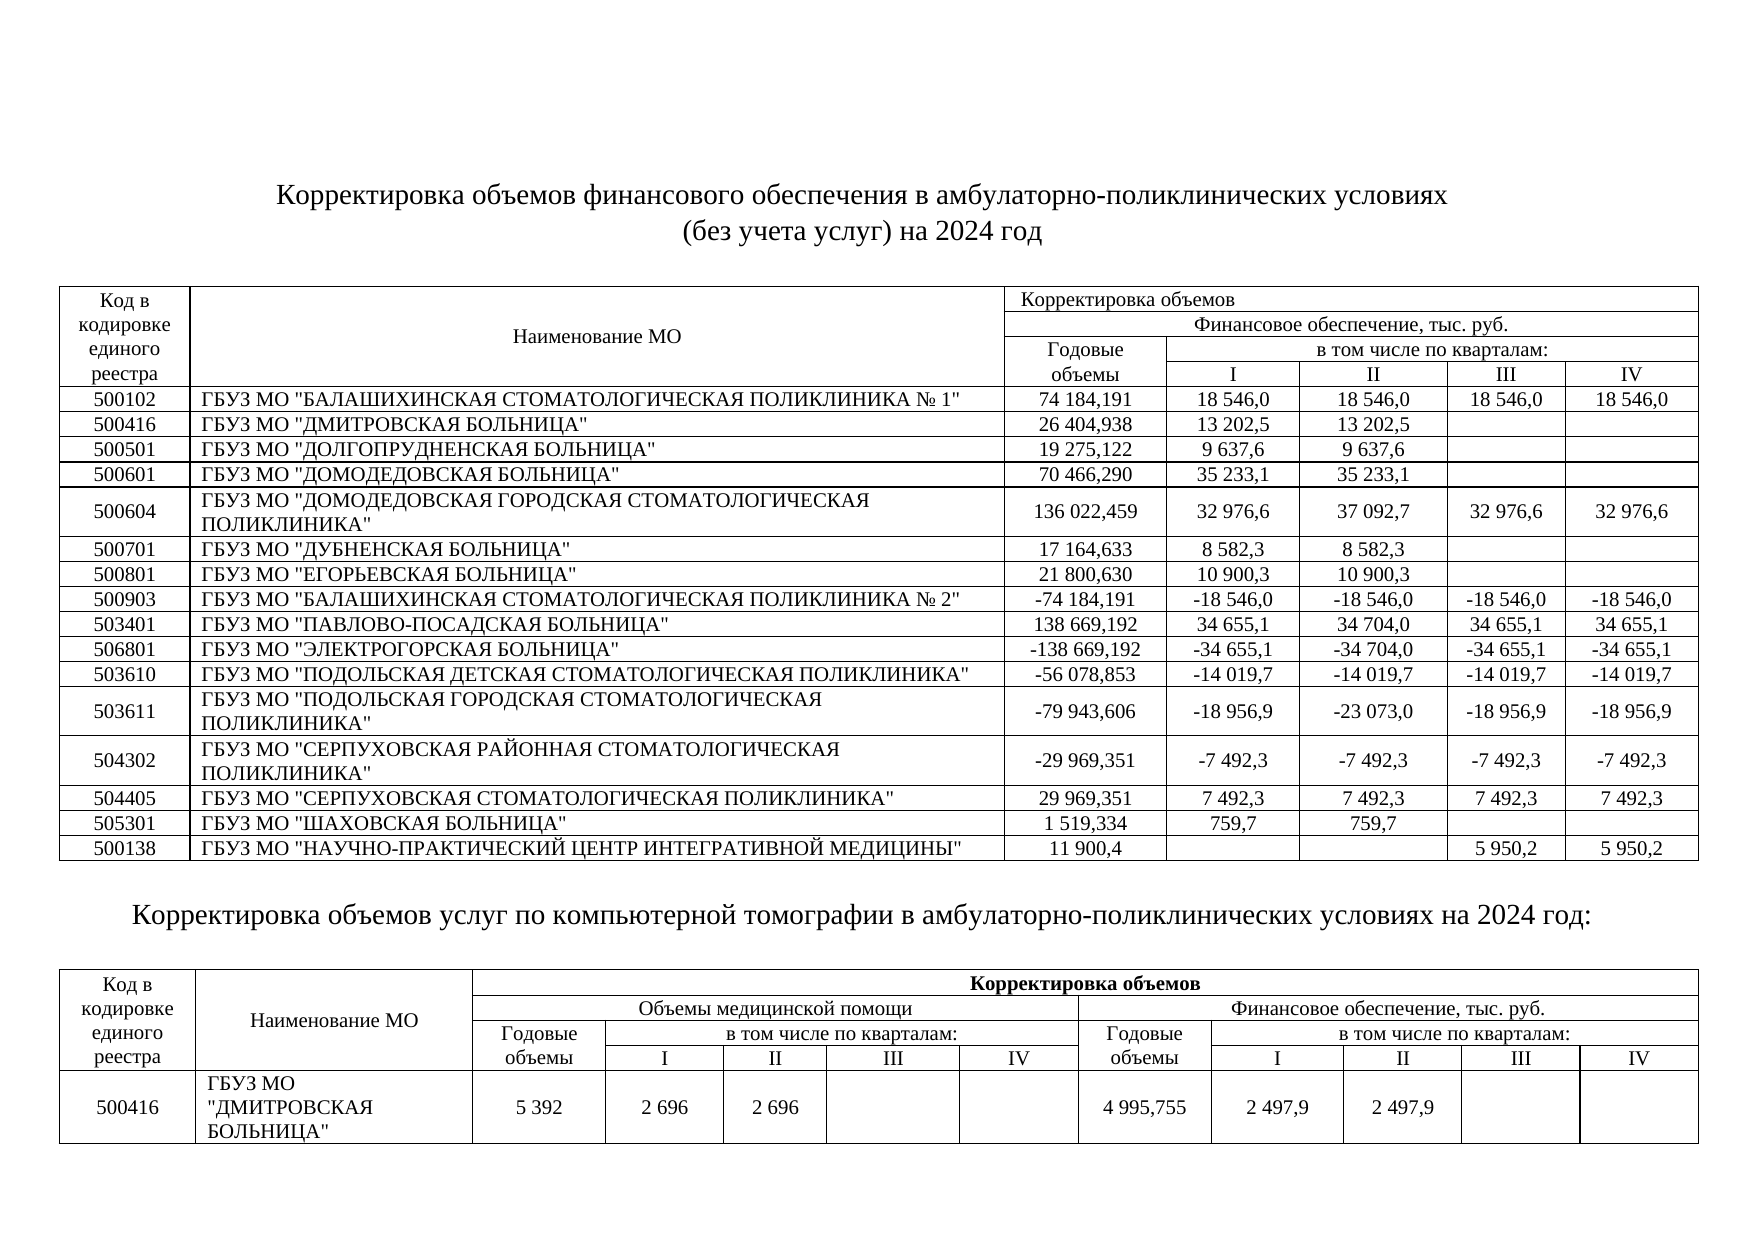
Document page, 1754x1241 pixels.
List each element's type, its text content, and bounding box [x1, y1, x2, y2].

table_cell 500102 [60, 387, 189, 411]
text Корректировка объемов финансового обеспечения в амбулаторно-поликлинических условиях [89, 177, 1636, 211]
table_cell 34 655,1 [1167, 612, 1299, 636]
table_cell Объемы медицинской помощи [473, 996, 1078, 1019]
table_cell -18 956,9 [1448, 687, 1565, 735]
table_cell [1566, 437, 1698, 461]
table_cell 2 696 [724, 1071, 826, 1143]
table_cell 18 546,0 [1566, 387, 1698, 411]
table_header Наименование МО [191, 287, 1004, 386]
table_cell -7 492,3 [1300, 736, 1447, 784]
table_cell 18 546,0 [1300, 387, 1447, 411]
table_cell ГБУЗ МО "БАЛАШИХИНСКАЯ СТОМАТОЛОГИЧЕСКАЯ ПОЛИКЛИНИКА № 1" [191, 387, 1004, 411]
text Корректировка объемов услуг по компьютерной томографии в амбулаторно-поликлинических условиях на 2024 год: [89, 897, 1636, 931]
table_cell 7 492,3 [1300, 786, 1447, 810]
table_cell -18 956,9 [1167, 687, 1299, 735]
table_cell 7 492,3 [1566, 786, 1698, 810]
table_cell 500801 [60, 562, 189, 586]
table_cell [1566, 537, 1698, 561]
table_cell ГБУЗ МО "СЕРПУХОВСКАЯ РАЙОННАЯ СТОМАТОЛОГИЧЕСКАЯ ПОЛИКЛИНИКА" [191, 736, 1004, 784]
table_cell 11 900,4 [1005, 836, 1166, 860]
table_cell [1566, 412, 1698, 436]
table_cell 13 202,5 [1167, 412, 1299, 436]
table_cell [1448, 537, 1565, 561]
table_cell -138 669,192 [1005, 637, 1166, 661]
table_cell [960, 1071, 1078, 1143]
table_cell -34 704,0 [1300, 637, 1447, 661]
table_cell 17 164,633 [1005, 537, 1166, 561]
table_cell [1581, 1071, 1698, 1143]
table_cell в том числе по кварталам: [1167, 337, 1698, 361]
table_cell I [1167, 362, 1299, 386]
table_cell -14 019,7 [1300, 662, 1447, 686]
table_cell [1566, 463, 1698, 486]
table_cell 1 519,334 [1005, 811, 1166, 835]
table_cell [1167, 836, 1299, 860]
table_cell Годовые объемы [473, 1021, 605, 1070]
table_cell 500416 [60, 412, 189, 436]
table_cell 29 969,351 [1005, 786, 1166, 810]
table_cell ГБУЗ МО "СЕРПУХОВСКАЯ СТОМАТОЛОГИЧЕСКАЯ ПОЛИКЛИНИКА" [191, 786, 1004, 810]
table_cell II [1300, 362, 1447, 386]
text (без учета услуг) на 2024 год [89, 213, 1636, 247]
table_cell 504302 [60, 736, 189, 784]
table_header Корректировка объемов [473, 970, 1698, 994]
table_header Код в кодировке единого реестра [60, 970, 195, 1070]
table_cell 32 976,6 [1448, 488, 1565, 536]
table_cell Финансовое обеспечение, тыс. руб. [1079, 996, 1698, 1019]
table_cell 9 637,6 [1300, 437, 1447, 461]
table_cell 504405 [60, 786, 189, 810]
table_cell 74 184,191 [1005, 387, 1166, 411]
table_cell ГБУЗ МО "ДМИТРОВСКАЯ БОЛЬНИЦА" [196, 1071, 472, 1143]
table_cell 8 582,3 [1167, 537, 1299, 561]
table_cell ГБУЗ МО "НАУЧНО-ПРАКТИЧЕСКИЙ ЦЕНТР ИНТЕГРАТИВНОЙ МЕДИЦИНЫ" [191, 836, 1004, 860]
table_cell [1566, 562, 1698, 586]
table_cell -74 184,191 [1005, 587, 1166, 611]
table_cell -29 969,351 [1005, 736, 1166, 784]
table_cell 5 950,2 [1566, 836, 1698, 860]
table_cell 19 275,122 [1005, 437, 1166, 461]
table_cell -18 956,9 [1566, 687, 1698, 735]
table_cell ГБУЗ МО "ПОДОЛЬСКАЯ ДЕТСКАЯ СТОМАТОЛОГИЧЕСКАЯ ПОЛИКЛИНИКА" [191, 662, 1004, 686]
table_cell [827, 1071, 959, 1143]
table_cell 500138 [60, 836, 189, 860]
table_cell -18 546,0 [1566, 587, 1698, 611]
table_cell 503610 [60, 662, 189, 686]
table_cell -14 019,7 [1566, 662, 1698, 686]
table_cell 500601 [60, 463, 189, 486]
table_cell 506801 [60, 637, 189, 661]
table_cell Годовые объемы [1005, 337, 1166, 386]
table_cell в том числе по кварталам: [1212, 1021, 1698, 1045]
table_cell ГБУЗ МО "ДУБНЕНСКАЯ БОЛЬНИЦА" [191, 537, 1004, 561]
table_cell [1448, 437, 1565, 461]
table_cell ГБУЗ МО "БАЛАШИХИНСКАЯ СТОМАТОЛОГИЧЕСКАЯ ПОЛИКЛИНИКА № 2" [191, 587, 1004, 611]
table_cell ГБУЗ МО "ПАВЛОВО-ПОСАДСКАЯ БОЛЬНИЦА" [191, 612, 1004, 636]
table_header Наименование МО [196, 970, 472, 1070]
table_cell II [1344, 1046, 1461, 1070]
table_cell 18 546,0 [1448, 387, 1565, 411]
table_cell 505301 [60, 811, 189, 835]
table_cell 8 582,3 [1300, 537, 1447, 561]
table_cell ГБУЗ МО "ДОМОДЕДОВСКАЯ БОЛЬНИЦА" [191, 463, 1004, 486]
table_cell 7 492,3 [1448, 786, 1565, 810]
table_cell 21 800,630 [1005, 562, 1166, 586]
table_cell -23 073,0 [1300, 687, 1447, 735]
table_cell 32 976,6 [1167, 488, 1299, 536]
table_cell [1448, 463, 1565, 486]
table_cell 7 492,3 [1167, 786, 1299, 810]
table_cell 500416 [60, 1071, 195, 1143]
table_cell IV [1566, 362, 1698, 386]
table_cell -34 655,1 [1448, 637, 1565, 661]
table_cell ГБУЗ МО "ЕГОРЬЕВСКАЯ БОЛЬНИЦА" [191, 562, 1004, 586]
table_cell [1566, 811, 1698, 835]
table_cell 35 233,1 [1167, 463, 1299, 486]
table_cell I [606, 1046, 723, 1070]
table_cell 759,7 [1300, 811, 1447, 835]
table_cell III [1462, 1046, 1579, 1070]
table_cell 37 092,7 [1300, 488, 1447, 536]
table_cell ГБУЗ МО "ШАХОВСКАЯ БОЛЬНИЦА" [191, 811, 1004, 835]
table_header Код в кодировке единого реестра [60, 287, 189, 386]
table_cell [1448, 811, 1565, 835]
table_cell ГБУЗ МО "ПОДОЛЬСКАЯ ГОРОДСКАЯ СТОМАТОЛОГИЧЕСКАЯ ПОЛИКЛИНИКА" [191, 687, 1004, 735]
table_cell Годовые объемы [1079, 1021, 1211, 1070]
table_cell II [724, 1046, 826, 1070]
table_cell [1448, 562, 1565, 586]
table_cell IV [1581, 1046, 1698, 1070]
table_header Корректировка объемов [1005, 287, 1698, 311]
table_cell -56 078,853 [1005, 662, 1166, 686]
table_cell -7 492,3 [1566, 736, 1698, 784]
table_cell III [1448, 362, 1565, 386]
table_cell [1300, 836, 1447, 860]
table_cell 503401 [60, 612, 189, 636]
table_cell 500604 [60, 488, 189, 536]
table_cell -18 546,0 [1167, 587, 1299, 611]
table_cell -18 546,0 [1448, 587, 1565, 611]
table_cell 136 022,459 [1005, 488, 1166, 536]
table_cell -7 492,3 [1448, 736, 1565, 784]
table_cell 2 696 [606, 1071, 723, 1143]
table_cell в том числе по кварталам: [606, 1021, 1078, 1045]
table_cell -79 943,606 [1005, 687, 1166, 735]
table_cell ГБУЗ МО "ЭЛЕКТРОГОРСКАЯ БОЛЬНИЦА" [191, 637, 1004, 661]
table_cell [1448, 412, 1565, 436]
table_cell Финансовое обеспечение, тыс. руб. [1005, 312, 1698, 336]
table_cell IV [960, 1046, 1078, 1070]
table_cell 2 497,9 [1344, 1071, 1461, 1143]
table_cell -34 655,1 [1167, 637, 1299, 661]
table_cell III [827, 1046, 959, 1070]
table_cell 500701 [60, 537, 189, 561]
table_cell 4 995,755 [1079, 1071, 1211, 1143]
table_cell [1462, 1071, 1579, 1143]
table_cell ГБУЗ МО "ДОЛГОПРУДНЕНСКАЯ БОЛЬНИЦА" [191, 437, 1004, 461]
table_cell 26 404,938 [1005, 412, 1166, 436]
table_cell ГБУЗ МО "ДОМОДЕДОВСКАЯ ГОРОДСКАЯ СТОМАТОЛОГИЧЕСКАЯ ПОЛИКЛИНИКА" [191, 488, 1004, 536]
table_cell 35 233,1 [1300, 463, 1447, 486]
table_cell 500501 [60, 437, 189, 461]
table_cell -34 655,1 [1566, 637, 1698, 661]
table_cell 2 497,9 [1212, 1071, 1343, 1143]
table_cell -7 492,3 [1167, 736, 1299, 784]
table_cell 34 655,1 [1448, 612, 1565, 636]
table_cell 32 976,6 [1566, 488, 1698, 536]
table_cell 5 950,2 [1448, 836, 1565, 860]
table_cell ГБУЗ МО "ДМИТРОВСКАЯ БОЛЬНИЦА" [191, 412, 1004, 436]
table_cell 70 466,290 [1005, 463, 1166, 486]
table_cell 9 637,6 [1167, 437, 1299, 461]
table_cell 503611 [60, 687, 189, 735]
table_cell 34 704,0 [1300, 612, 1447, 636]
table_cell 10 900,3 [1300, 562, 1447, 586]
table_cell 13 202,5 [1300, 412, 1447, 436]
table_cell -14 019,7 [1167, 662, 1299, 686]
table_cell 138 669,192 [1005, 612, 1166, 636]
table_cell 500903 [60, 587, 189, 611]
table_cell -18 546,0 [1300, 587, 1447, 611]
table_cell 18 546,0 [1167, 387, 1299, 411]
table_cell 5 392 [473, 1071, 605, 1143]
table_cell 759,7 [1167, 811, 1299, 835]
table_cell 10 900,3 [1167, 562, 1299, 586]
table_cell -14 019,7 [1448, 662, 1565, 686]
table_cell I [1212, 1046, 1343, 1070]
table_cell 34 655,1 [1566, 612, 1698, 636]
